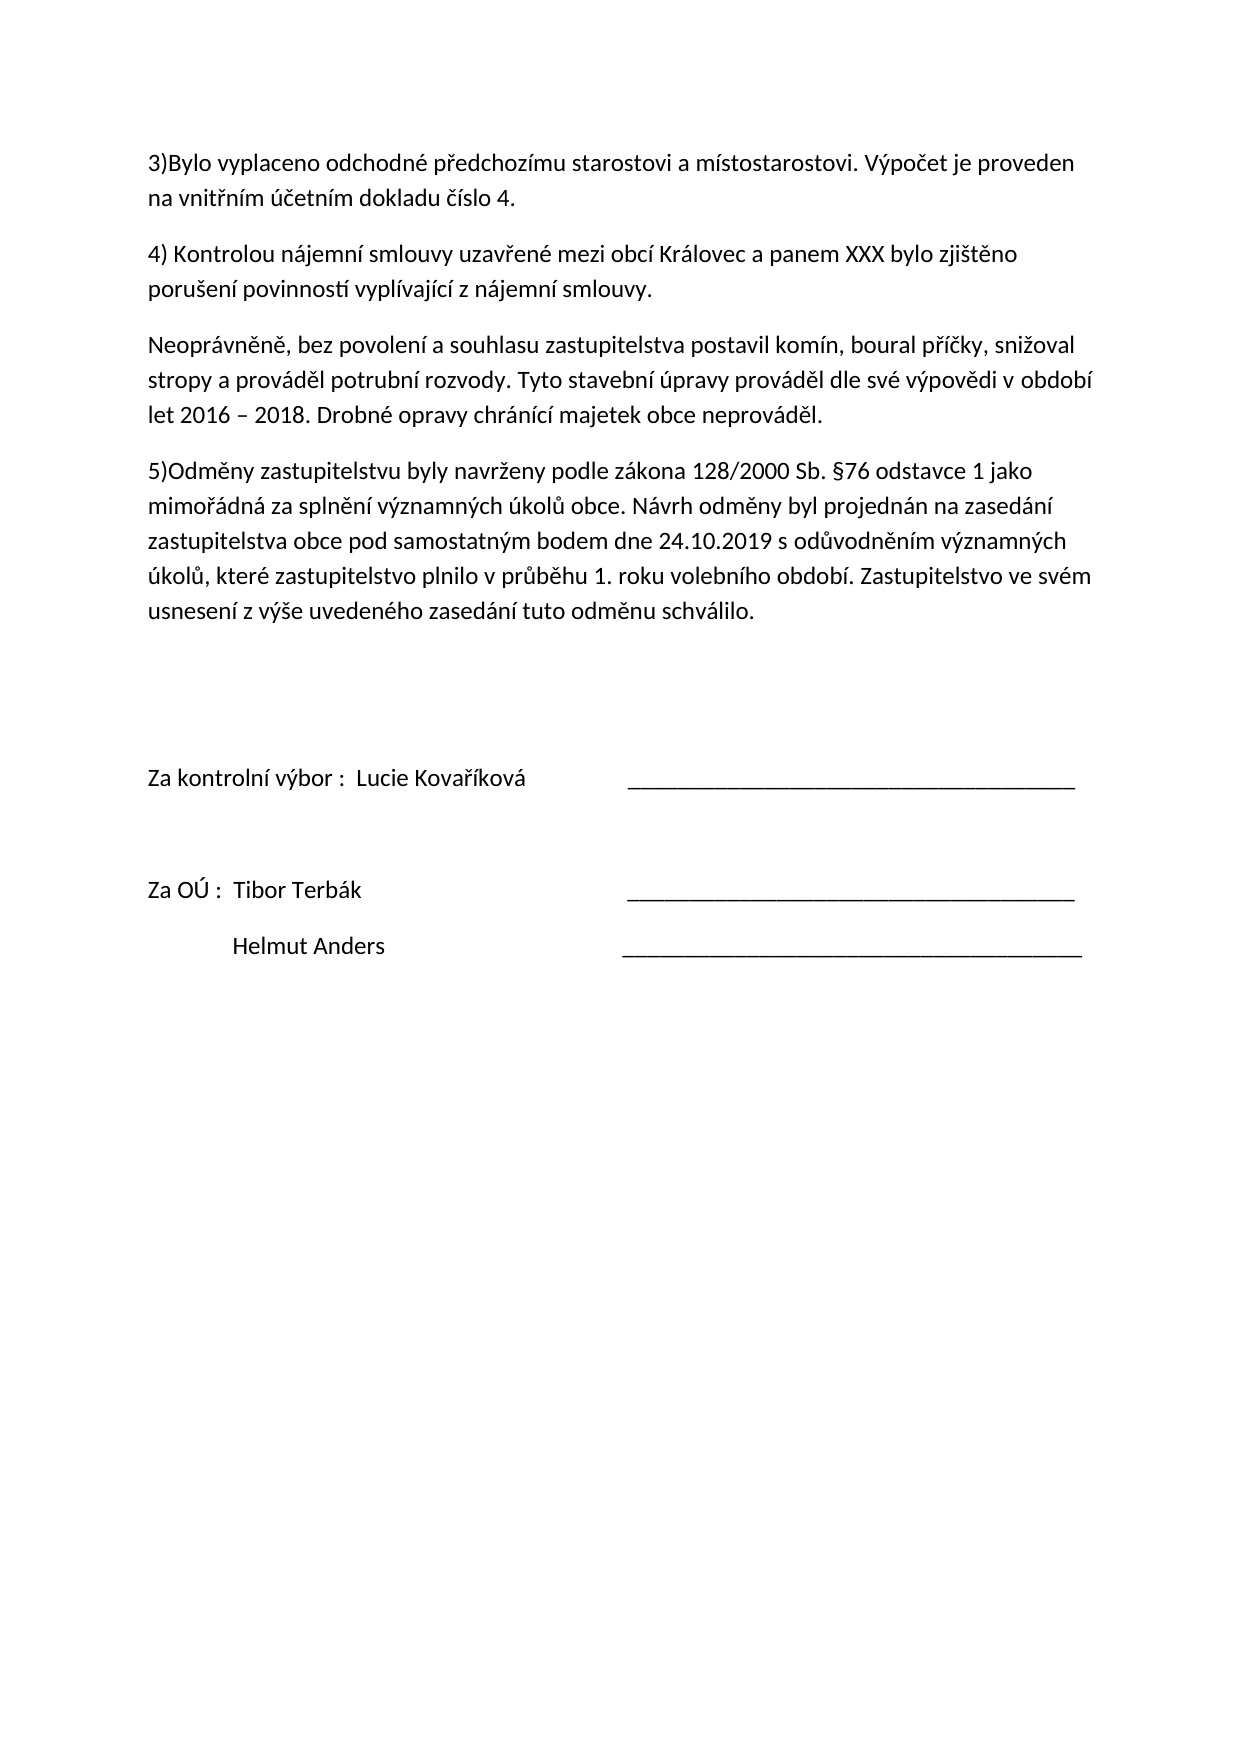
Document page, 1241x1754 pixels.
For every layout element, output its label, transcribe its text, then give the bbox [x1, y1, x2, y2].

text 3)Bylo vyplaceno odchodné předchozímu starostovi a místostarostovi. Výpočet je proveden na vnitřním účetním dokladu číslo 4. [148, 148, 1093, 213]
text Za OÚ : Tibor Terbák ____________________________________ [148, 874, 1093, 905]
text 5)Odměny zastupitelstvu byly navrženy podle zákona 128/2000 Sb. §76 odstavce 1 jako mimořádná za splnění významných úkolů obce. Návrh odměny byl projednán na zasedání zastupitelstva obce pod samostatným bodem dne 24.10.2019 s odůvodněním významných úkolů, které zastupitelstvo plnilo v průběhu 1. roku volebního období. Zastupitelstvo ve svém usnesení z výše uvedeného zasedání tuto odměnu schválilo. [148, 455, 1093, 626]
text Helmut Anders _____________________________________ [148, 930, 1093, 961]
text Za kontrolní výbor : Lucie Kovaříková ____________________________________ [148, 763, 1093, 793]
text Neoprávněně, bez povolení a souhlasu zastupitelstva postavil komín, boural příčky, snižoval stropy a prováděl potrubní rozvody. Tyto stavební úpravy prováděl dle své výpovědi v období let 2016 – 2018. Drobné opravy chránící majetek obce neprováděl. [148, 329, 1093, 430]
text 4) Kontrolou nájemní smlouvy uzavřené mezi obcí Královec a panem XXX bylo zjištěno porušení povinností vyplívající z nájemní smlouvy. [148, 238, 1093, 304]
